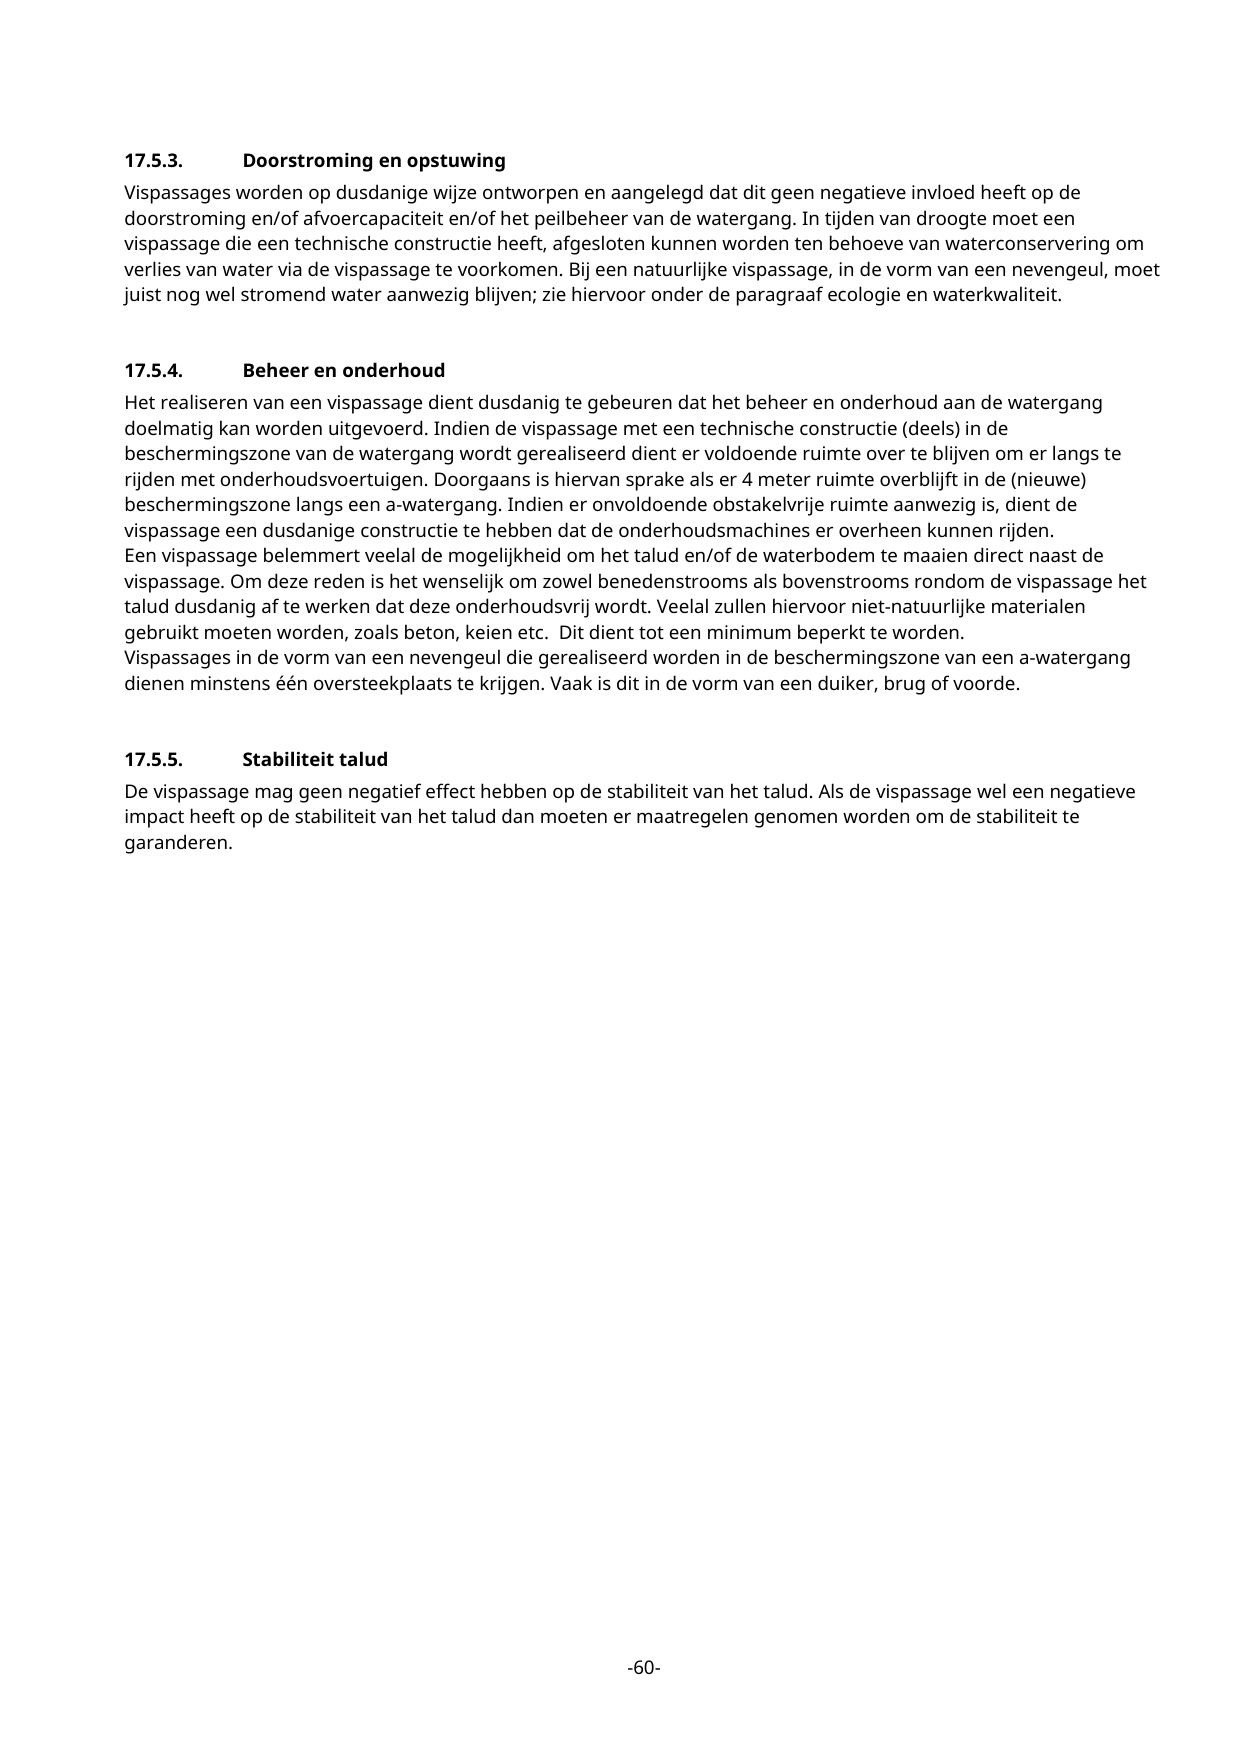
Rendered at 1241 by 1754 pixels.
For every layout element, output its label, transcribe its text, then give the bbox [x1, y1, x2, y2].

text Vispassages worden op dusdanige wijze ontworpen en aangelegd dat dit geen negatieve invloed heeft op de doorstroming en/of afvoercapaciteit en/of het peilbeheer van de watergang. In tijden van droogte moet een vispassage die een technische constructie heeft, afgesloten kunnen worden ten behoeve van waterconservering om verlies van water via de vispassage te voorkomen. Bij een natuurlijke vispassage, in de vorm van een nevengeul, moet juist nog wel stromend water aanwezig blijven; zie hiervoor onder de paragraaf ecologie en waterkwaliteit. [124, 179, 1163, 307]
subtitle Beheer en onderhoud [124, 358, 1163, 383]
text Het realiseren van een vispassage dient dusdanig te gebeuren dat het beheer en onderhoud aan de watergang doelmatig kan worden uitgevoerd. Indien de vispassage met een technische constructie (deels) in de beschermingszone van de watergang wordt gerealiseerd dient er voldoende ruimte over te blijven om er langs te rijden met onderhoudsvoertuigen. Doorgaans is hiervan sprake als er 4 meter ruimte overblijft in de (nieuwe) beschermingszone langs een a-watergang. Indien er onvoldoende obstakelvrije ruimte aanwezig is, dient de vispassage een dusdanige constructie te hebben dat de onderhoudsmachines er overheen kunnen rijden. Een vispassage belemmert veelal de mogelijkheid om het talud en/of de waterbodem te maaien direct naast de vispassage. Om deze reden is het wenselijk om zowel benedenstrooms als bovenstrooms rondom de vispassage het talud dusdanig af te werken dat deze onderhoudsvrij wordt. Veelal zullen hiervoor niet-natuurlijke materialen gebruikt moeten worden, zoals beton, keien etc. Dit dient tot een minimum beperkt te worden. Vispassages in de vorm van een nevengeul die gerealiseerd worden in de beschermingszone van een a-watergang dienen minstens één oversteekplaats te krijgen. Vaak is dit in de vorm van een duiker, brug of voorde. [124, 389, 1163, 696]
subtitle Stabiliteit talud [124, 746, 1163, 772]
text De vispassage mag geen negatief effect hebben op de stabiliteit van het talud. Als de vispassage wel een negatieve impact heeft op de stabiliteit van het talud dan moeten er maatregelen genomen worden om de stabiliteit te garanderen. [124, 778, 1163, 854]
subtitle Doorstroming en opstuwing [124, 148, 1163, 173]
